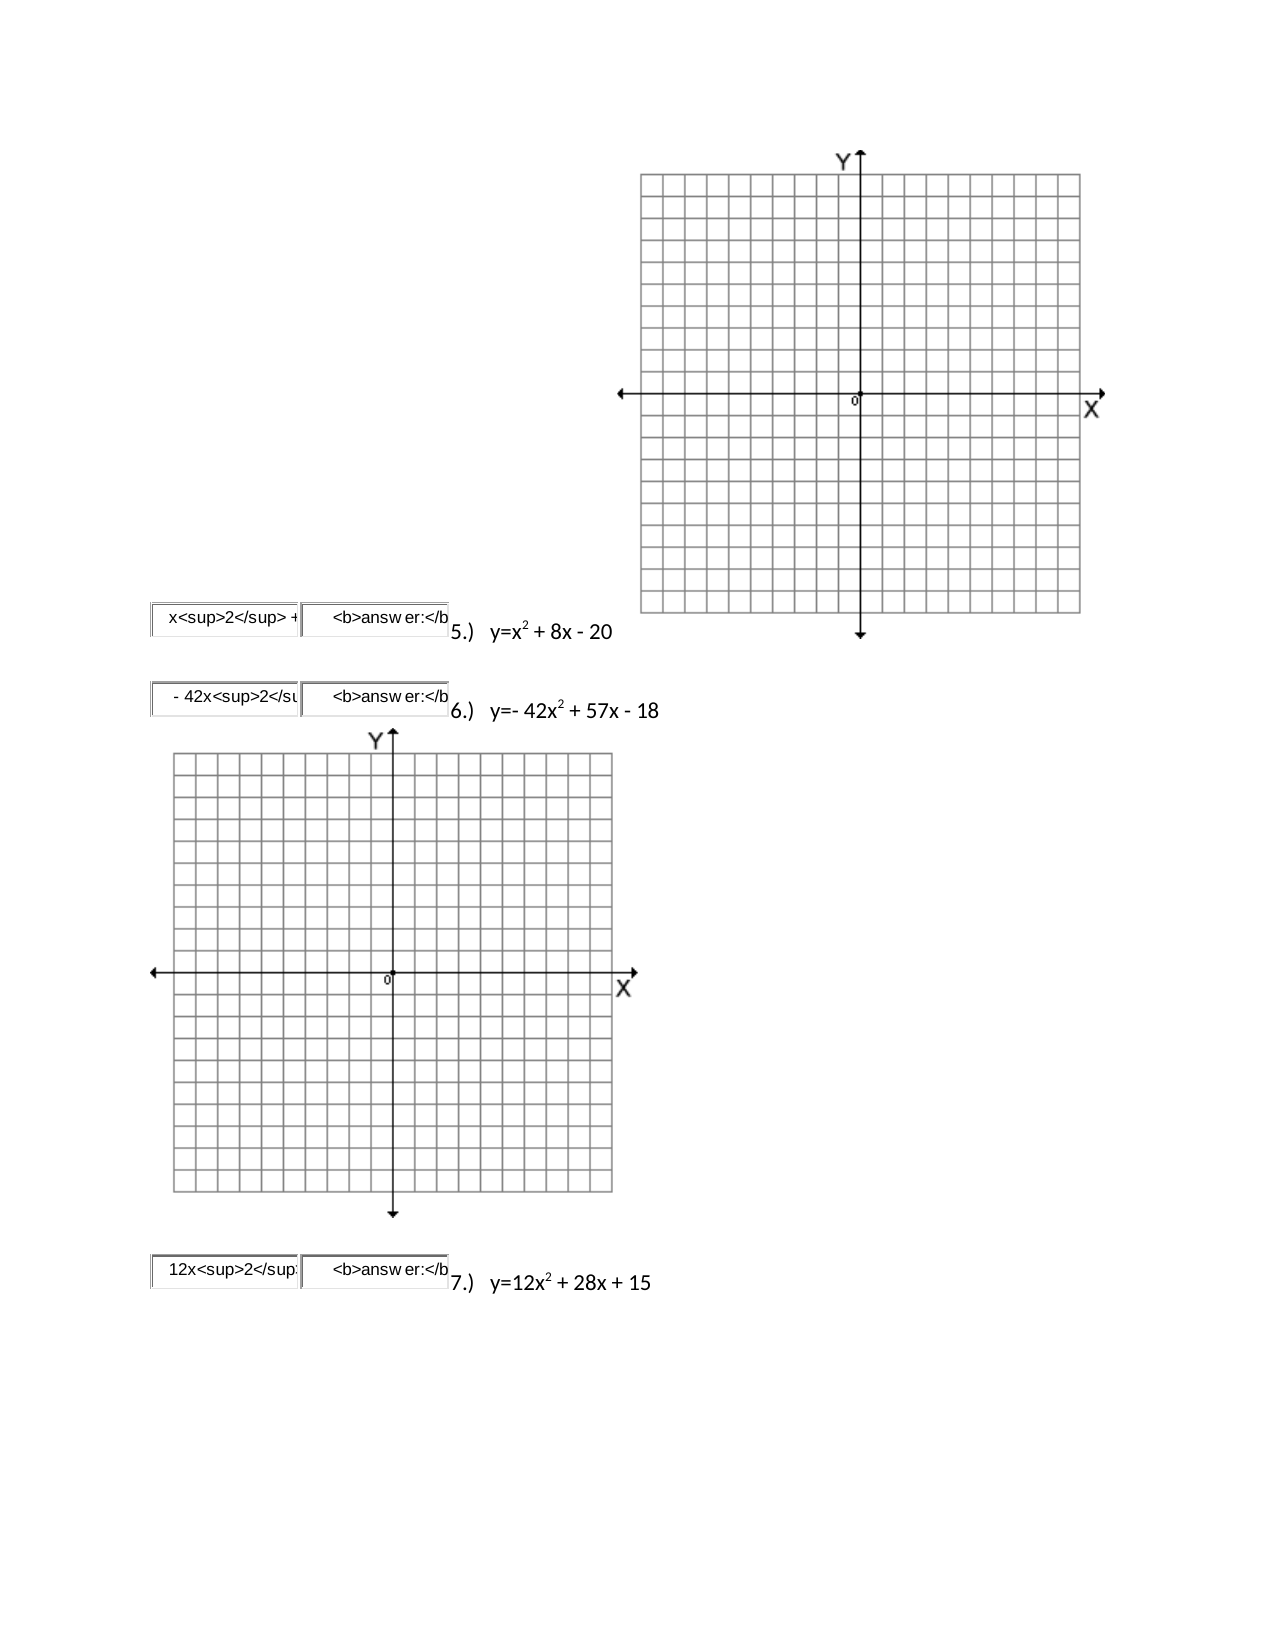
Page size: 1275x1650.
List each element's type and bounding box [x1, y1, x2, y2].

picture [617, 150, 1105, 639]
text [150, 150, 1125, 1296]
picture [150, 728, 638, 1218]
